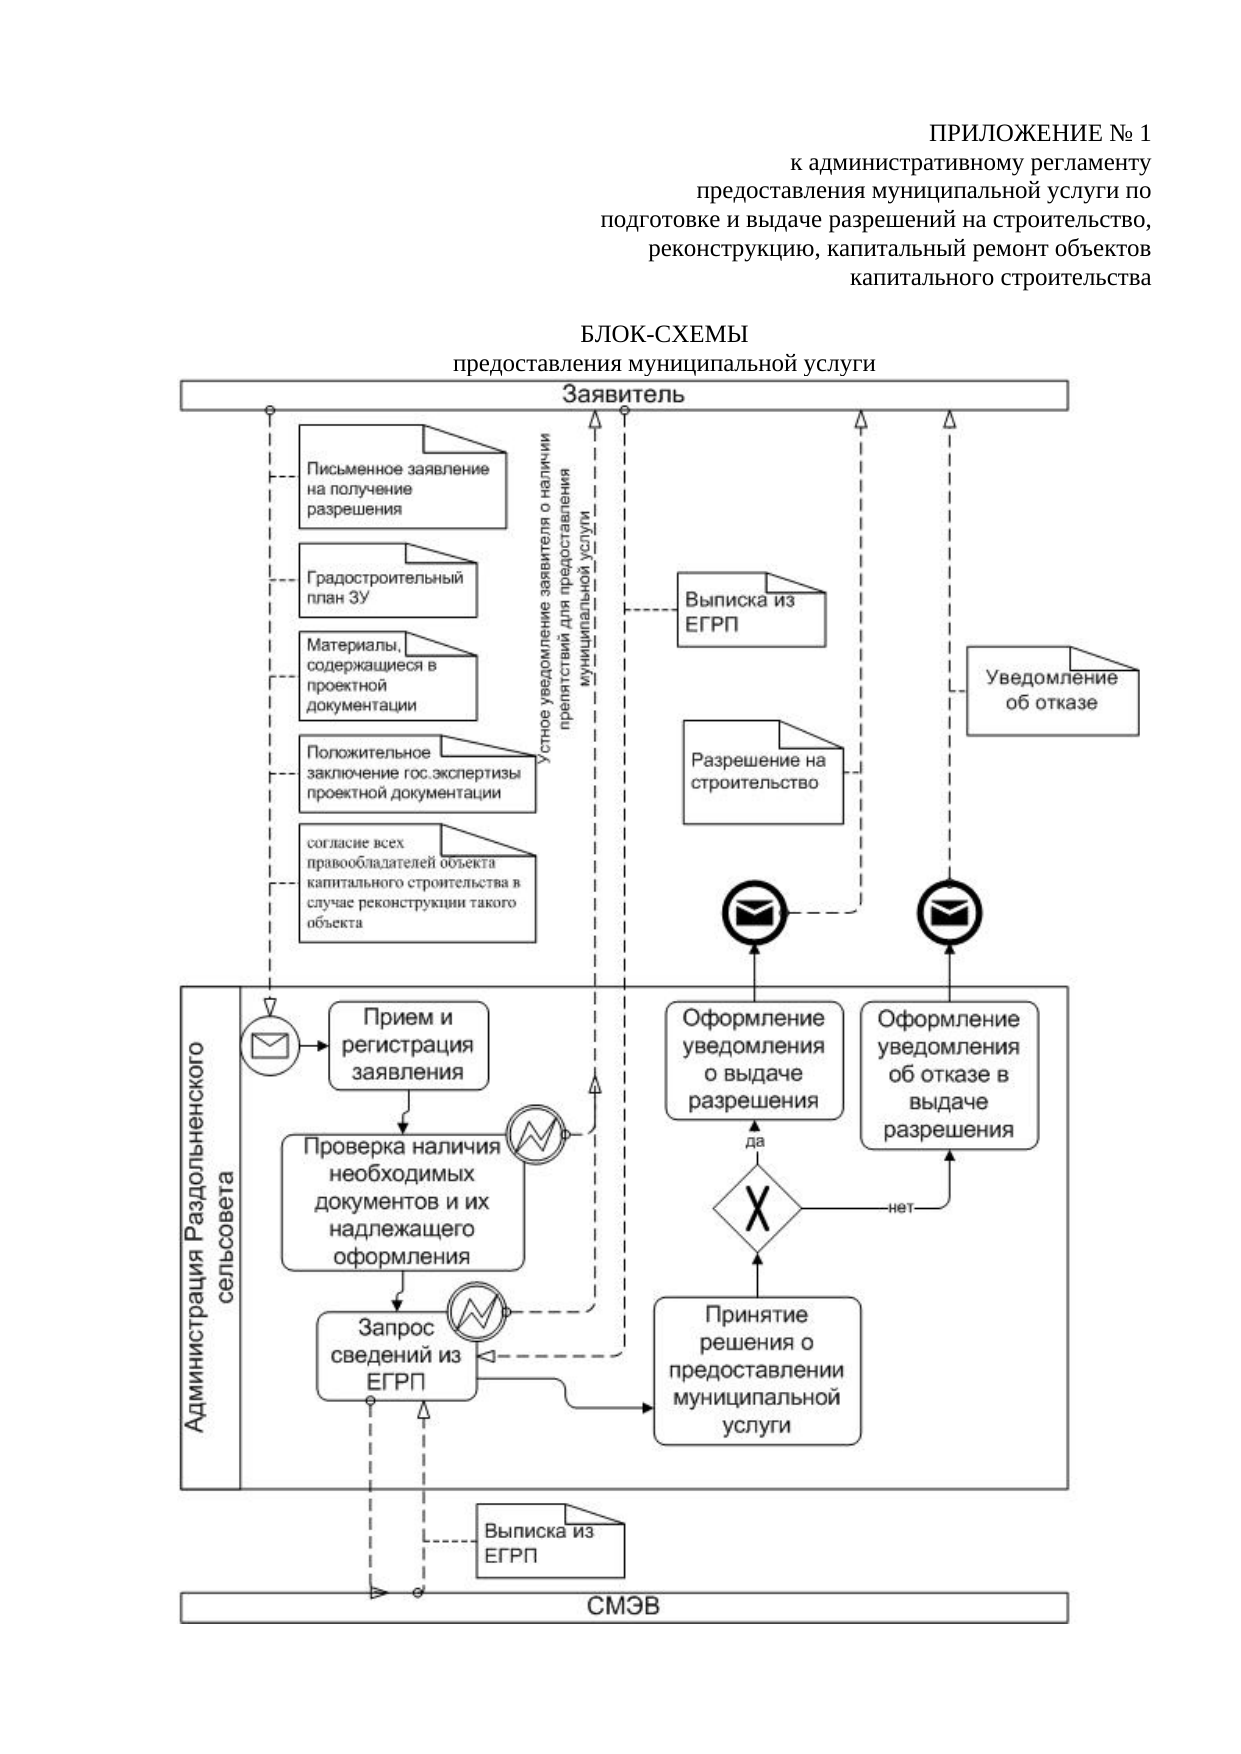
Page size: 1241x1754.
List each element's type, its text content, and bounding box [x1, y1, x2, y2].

text предоставления муниципальной услуги по [177, 176, 1152, 204]
text предоставления муниципальной услуги [177, 348, 1152, 377]
text ПРИЛОЖЕНИЕ № 1 [177, 118, 1152, 147]
text подготовке и выдаче разрешений на строительство, [177, 204, 1152, 233]
picture [177, 376, 1140, 1624]
text реконструкцию, капитальный ремонт объектов [177, 233, 1152, 262]
text капитального строительства [177, 262, 1152, 291]
text БЛОК-СХЕМЫ [177, 319, 1152, 348]
text к административному регламенту [177, 147, 1152, 176]
